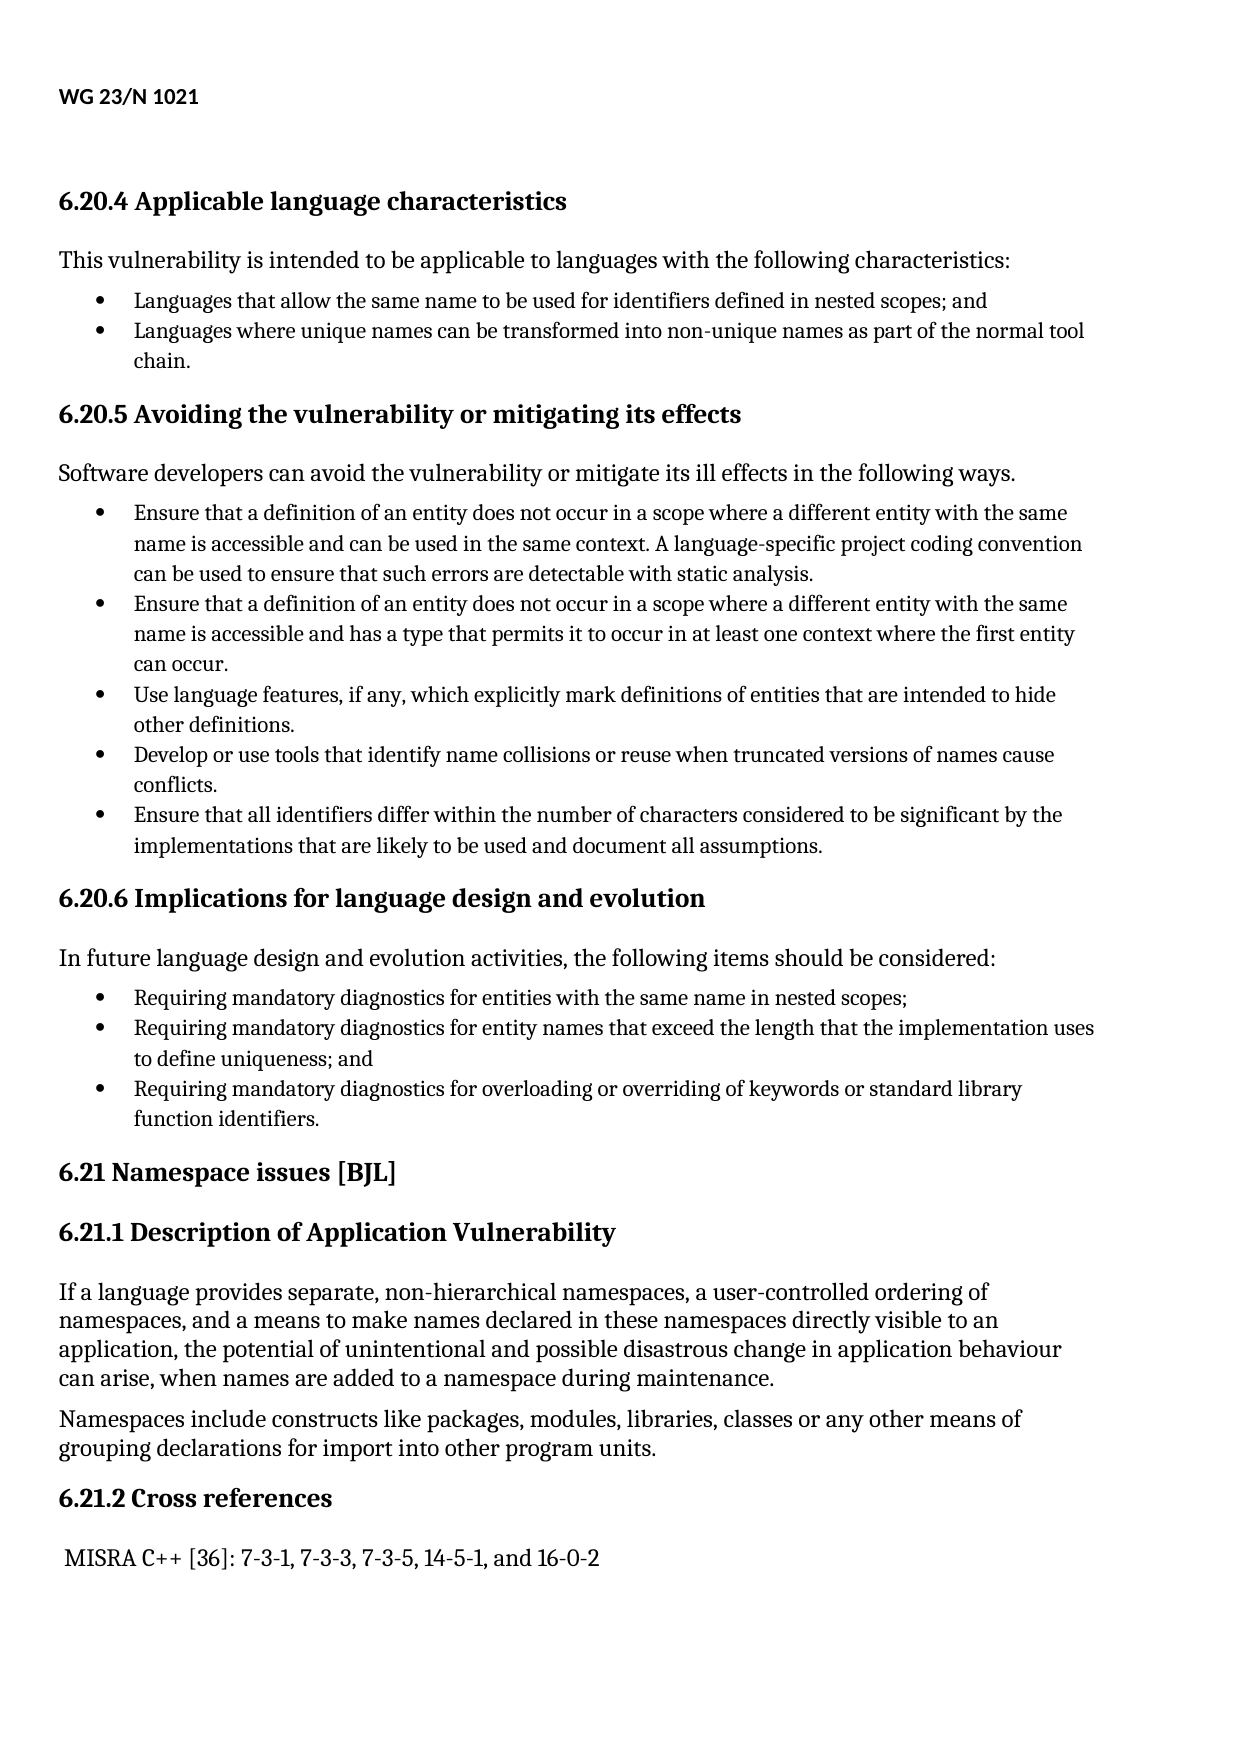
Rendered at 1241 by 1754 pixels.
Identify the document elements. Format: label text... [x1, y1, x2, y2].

list Requiring mandatory diagnostics for entity names that exceed the length that the implementation uses to define uniqueness; and [96, 1015, 1099, 1072]
list Ensure that all identifiers differ within the number of characters considered to be significant by the implementations that are likely to be used and document all assumptions. [96, 802, 1099, 859]
list Use language features, if any, which explicitly mark definitions of entities that are intended to hide other definitions. [96, 681, 1099, 738]
list Develop or use tools that identify name collisions or reuse when truncated versions of names cause conflicts. [96, 742, 1099, 798]
list Languages that allow the same name to be used for identifiers defined in nested scopes; and [96, 287, 1099, 314]
text MISRA C++ [36]: 7-3-1, 7-3-3, 7-3-5, 14-5-1, and 16-0-2 [58, 1543, 1099, 1572]
subtitle 6.21.1 Description of Application Vulnerability [58, 1217, 1099, 1249]
subtitle 6.21.2 Cross references [58, 1483, 1099, 1514]
text Namespaces include constructs like packages, modules, libraries, classes or any other means of grouping declarations for import into other program units. [58, 1405, 1099, 1463]
subtitle 6.21 Namespace issues [BJL] [58, 1157, 1099, 1188]
list Ensure that a definition of an entity does not occur in a scope where a different entity with the same name is accessible and can be used in the same context. A language-specific project coding convention can be used to ensure that such errors are detectable with static analysis. [96, 500, 1099, 587]
list Ensure that a definition of an entity does not occur in a scope where a different entity with the same name is accessible and has a type that permits it to occur in at least one context where the first entity can occur. [96, 591, 1099, 678]
text This vulnerability is intended to be applicable to languages with the following characteristics: [58, 246, 1099, 275]
subtitle 6.20.6 Implications for language design and evolution [58, 883, 1099, 915]
subtitle 6.20.5 Avoiding the vulnerability or mitigating its effects [58, 399, 1099, 430]
text Software developers can avoid the vulnerability or mitigate its ill effects in the following ways. [58, 459, 1099, 488]
text If a language provides separate, non-hierarchical namespaces, a user-controlled ordering of namespaces, and a means to make names declared in these namespaces directly visible to an application, the potential of unintentional and possible disastrous change in application behaviour can arise, when names are added to a namespace during maintenance. [58, 1278, 1099, 1393]
list Languages where unique names can be transformed into non-unique names as part of the normal tool chain. [96, 318, 1099, 374]
list Requiring mandatory diagnostics for overloading or overriding of keywords or standard library function identifiers. [96, 1076, 1099, 1132]
text In future language design and evolution activities, the following items should be considered: [58, 944, 1099, 972]
list Requiring mandatory diagnostics for entities with the same name in nested scopes; [96, 985, 1099, 1011]
subtitle 6.20.4 Applicable language characteristics [58, 186, 1099, 217]
